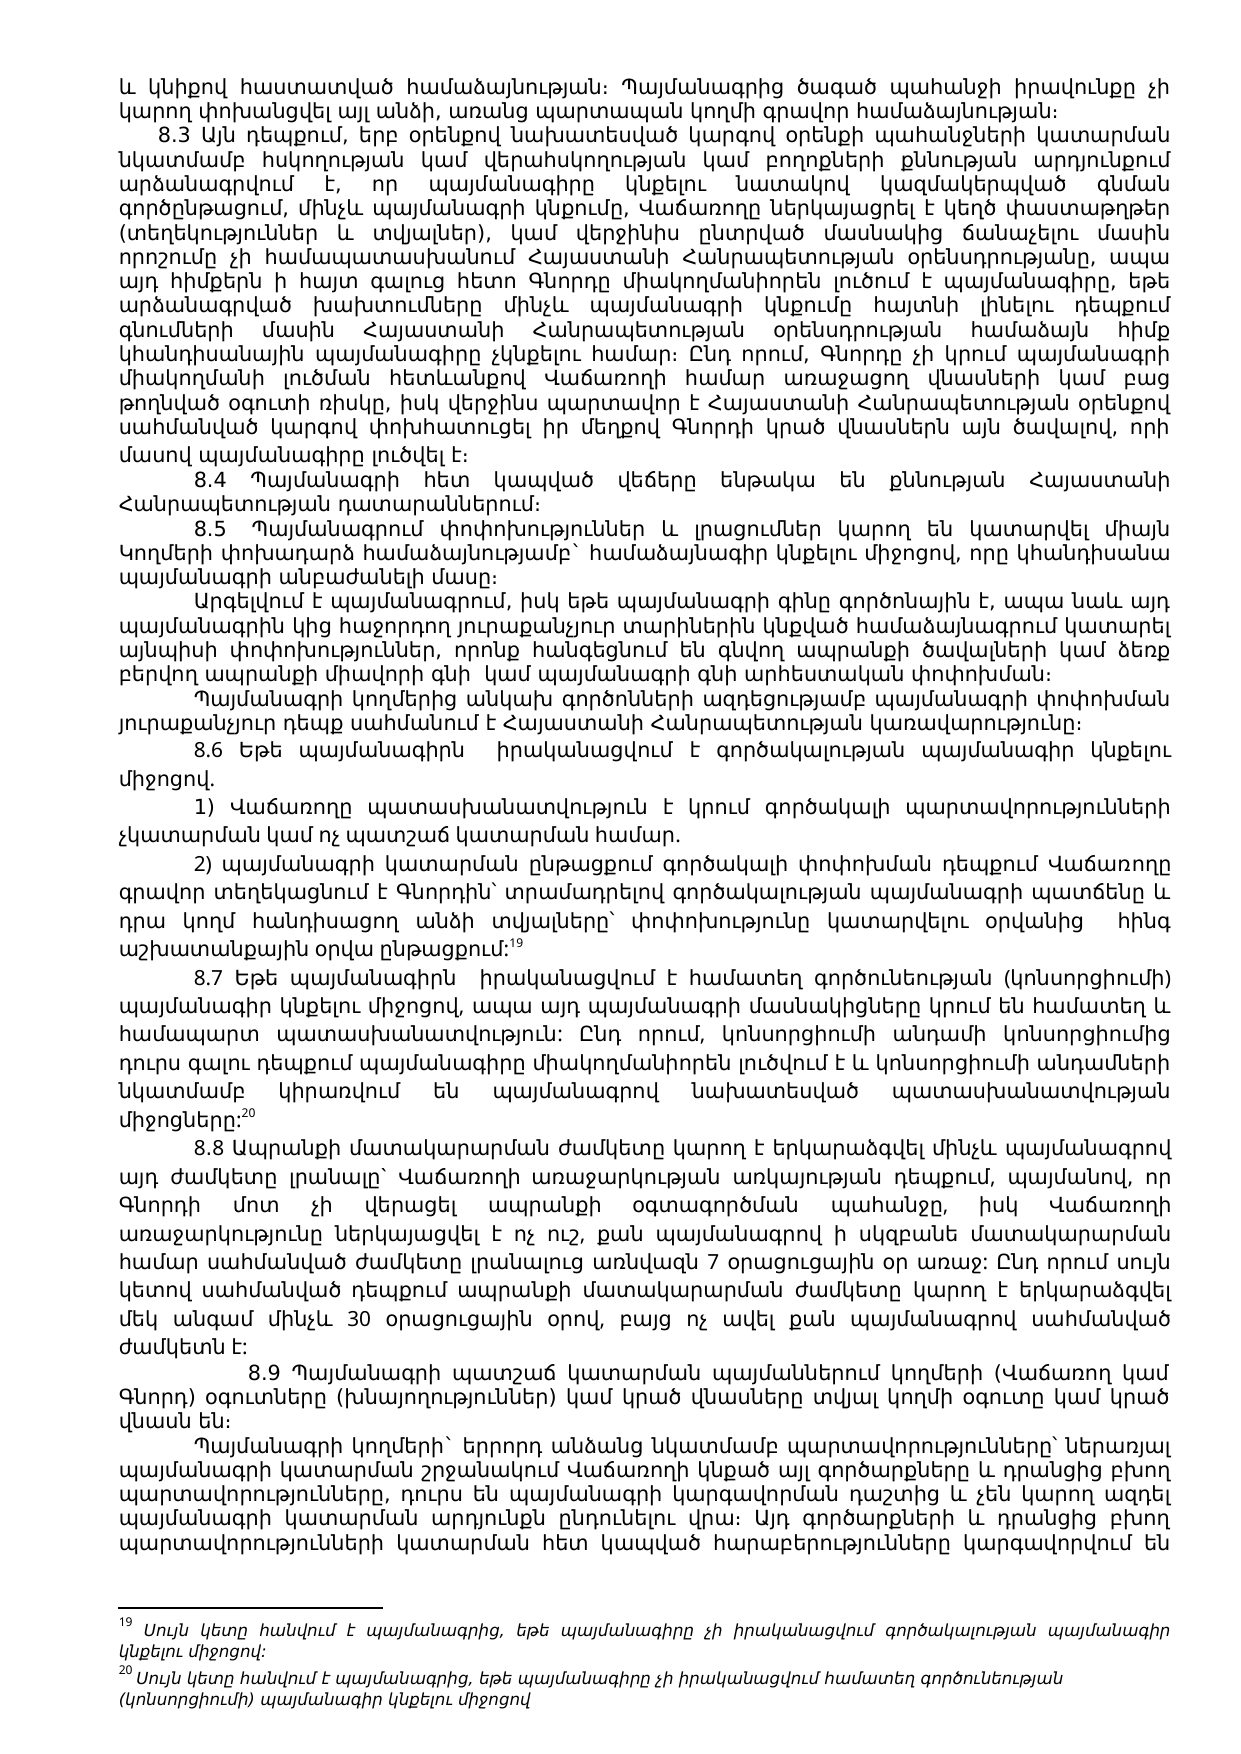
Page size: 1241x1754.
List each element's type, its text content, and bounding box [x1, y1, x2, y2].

text 8.3 Այն դեպքում, երբ օրենքով նախատեսված կարգով օրենքի պահանջների կատարման նկատմամբ հսկողության կամ վերահսկողության կամ բողոքների քննության արդյունքում արձանագրվում է, որ պայմանագիրը կնքելու նատակով կազմակերպված գնման գործընթացում, մինչև պայմանագրի կնքումը, Վաճառողը ներկայացրել է կեղծ փաստաթղթեր (տեղեկություններ և տվյալներ), կամ վերջինիս ընտրված մասնակից ճանաչելու մասին որոշումը չի համապատասխանում Հայաստանի Հանրապետության օրենսդրությանը, ապա այդ հիմքերն ի հայտ գալուց հետո Գնորդը միակողմանիորեն լուծում է պայմանագիրը, եթե արձանագրված խախտումները մինչև պայմանագրի կնքումը հայտնի լինելու դեպքում գնումների մասին Հայաստանի Հանրապետության օրենսդրության համաձայն հիմք կհանդիսանային պայմանագիրը չկնքելու համար։ Ընդ որում, Գնորդը չի կրում պայմանագրի միակողմանի լուծման հետևանքով Վաճառողի համար առաջացող վնասների կամ բաց թողնված օգուտի ռիսկը, իսկ վերջինս պարտավոր է Հայաստանի Հանրապետության օրենքով սահմանված կարգով փոխհատուցել իր մեղքով Գնորդի կրած վնասներն այն ծավալով, որի մասով պայմանագիրը լուծվել է։ [118, 123, 1171, 468]
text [118, 1434, 1171, 1555]
text 8.8 Ապրանքի մատակարարման ժամկետը կարող է երկարաձգվել մինչև պայմանագրով այդ ժամկետը լրանալը` Վաճառողի առաջարկության առկայության դեպքում, պայմանով, որ Գնորդի մոտ չի վերացել ապրանքի օգտագործման պահանջը, իսկ Վաճառողի առաջարկությունը ներկայացվել է ոչ ուշ, քան պայմանագրով ի սկզբանե մատակարարման համար սահմանված ժամկետը լրանալուց առնվազն 7 օրացուցային օր առաջ: Ընդ որում սույն կետով սահմանված դեպքում ապրանքի մատակարարման ժամկետը կարող է երկարաձգվել մեկ անգամ մինչև 30 օրացուցային օրով, բայց ոչ ավել քան պայմանագրով սահմանված ժամկետն է: [118, 1133, 1171, 1361]
text Արգելվում է պայմանագրում, իսկ եթե պայմանագրի գինը գործոնային է, ապա նաև այդ պայմանագրին կից հաջորդող յուրաքանչյուր տարիներին կնքված համաձայնագրում կատարել այնպիսի փոփոխություններ, որոնք հանգեցնում են գնվող ապրանքի ծավալների կամ ձեռք բերվող ապրանքի միավորի գնի կամ պայմանագրի գնի արհեստական փոփոխման։ [118, 589, 1171, 687]
text Պայմանագրի կողմերից անկախ գործոնների ազդեցությամբ պայմանագրի փոփոխման յուրաքանչյուր դեպք սահմանում է Հայաստանի Հանրապետության կառավարությունը։ [118, 687, 1171, 735]
text 8.4 Պայմանագրի հետ կապված վեճերը ենթակա են քննության Հայաստանի Հանրապետության դատարաններում։ [118, 468, 1171, 517]
text 8.5 Պայմանագրում փոփոխություններ և լրացումներ կարող են կատարվել միայն Կողմերի փոխադարձ համաձայնությամբ` համաձայնագիր կնքելու միջոցով, որը կհանդիսանա պայմանագրի անբաժանելի մասը։ [118, 517, 1171, 589]
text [118, 75, 1171, 123]
text 8.7 Եթե պայմանագիրն իրականացվում է համատեղ գործունեության (կոնսորցիումի) պայմանագիր կնքելու միջոցով, ապա այդ պայմանագրի մասնակիցները կրում են համատեղ և համապարտ պատասխանատվություն: Ընդ որում, կոնսորցիումի անդամի կոնսորցիումից դուրս գալու դեպքում պայմանագիրը միակողմանիորեն լուծվում է և կոնսորցիումի անդամների նկատմամբ կիրառվում են պայմանագրով նախատեսված պատասխանատվության միջոցները: [118, 963, 1171, 1133]
text 1) Վաճառողը պատասխանատվություն է կրում գործակալի պարտավորությունների չկատարման կամ ոչ պատշաճ կատարման համար. [118, 792, 1171, 849]
text 8.6 Եթե պայմանագիրն իրականացվում է գործակալության պայմանագիր կնքելու միջոցով. [118, 735, 1171, 792]
text 2) պայմանագրի կատարման ընթացքում գործակալի փոփոխման դեպքում Վաճառողը գրավոր տեղեկացնում է Գնորդին՝ տրամադրելով գործակալության պայմանագրի պատճենը և դրա կողմ հանդիսացող անձի տվյալները՝ փոփոխությունը կատարվելու օրվանից հինգ աշխատանքային օրվա ընթացքում: [118, 849, 1171, 963]
text 8.9 Պայմանագրի պատշաճ կատարման պայմաններում կողմերի (Վաճառող կամ Գնորդ) օգուտները (խնայողություններ) կամ կրած վնասները տվյալ կողմի օգուտը կամ կրած վնասն են։ [118, 1361, 1171, 1434]
